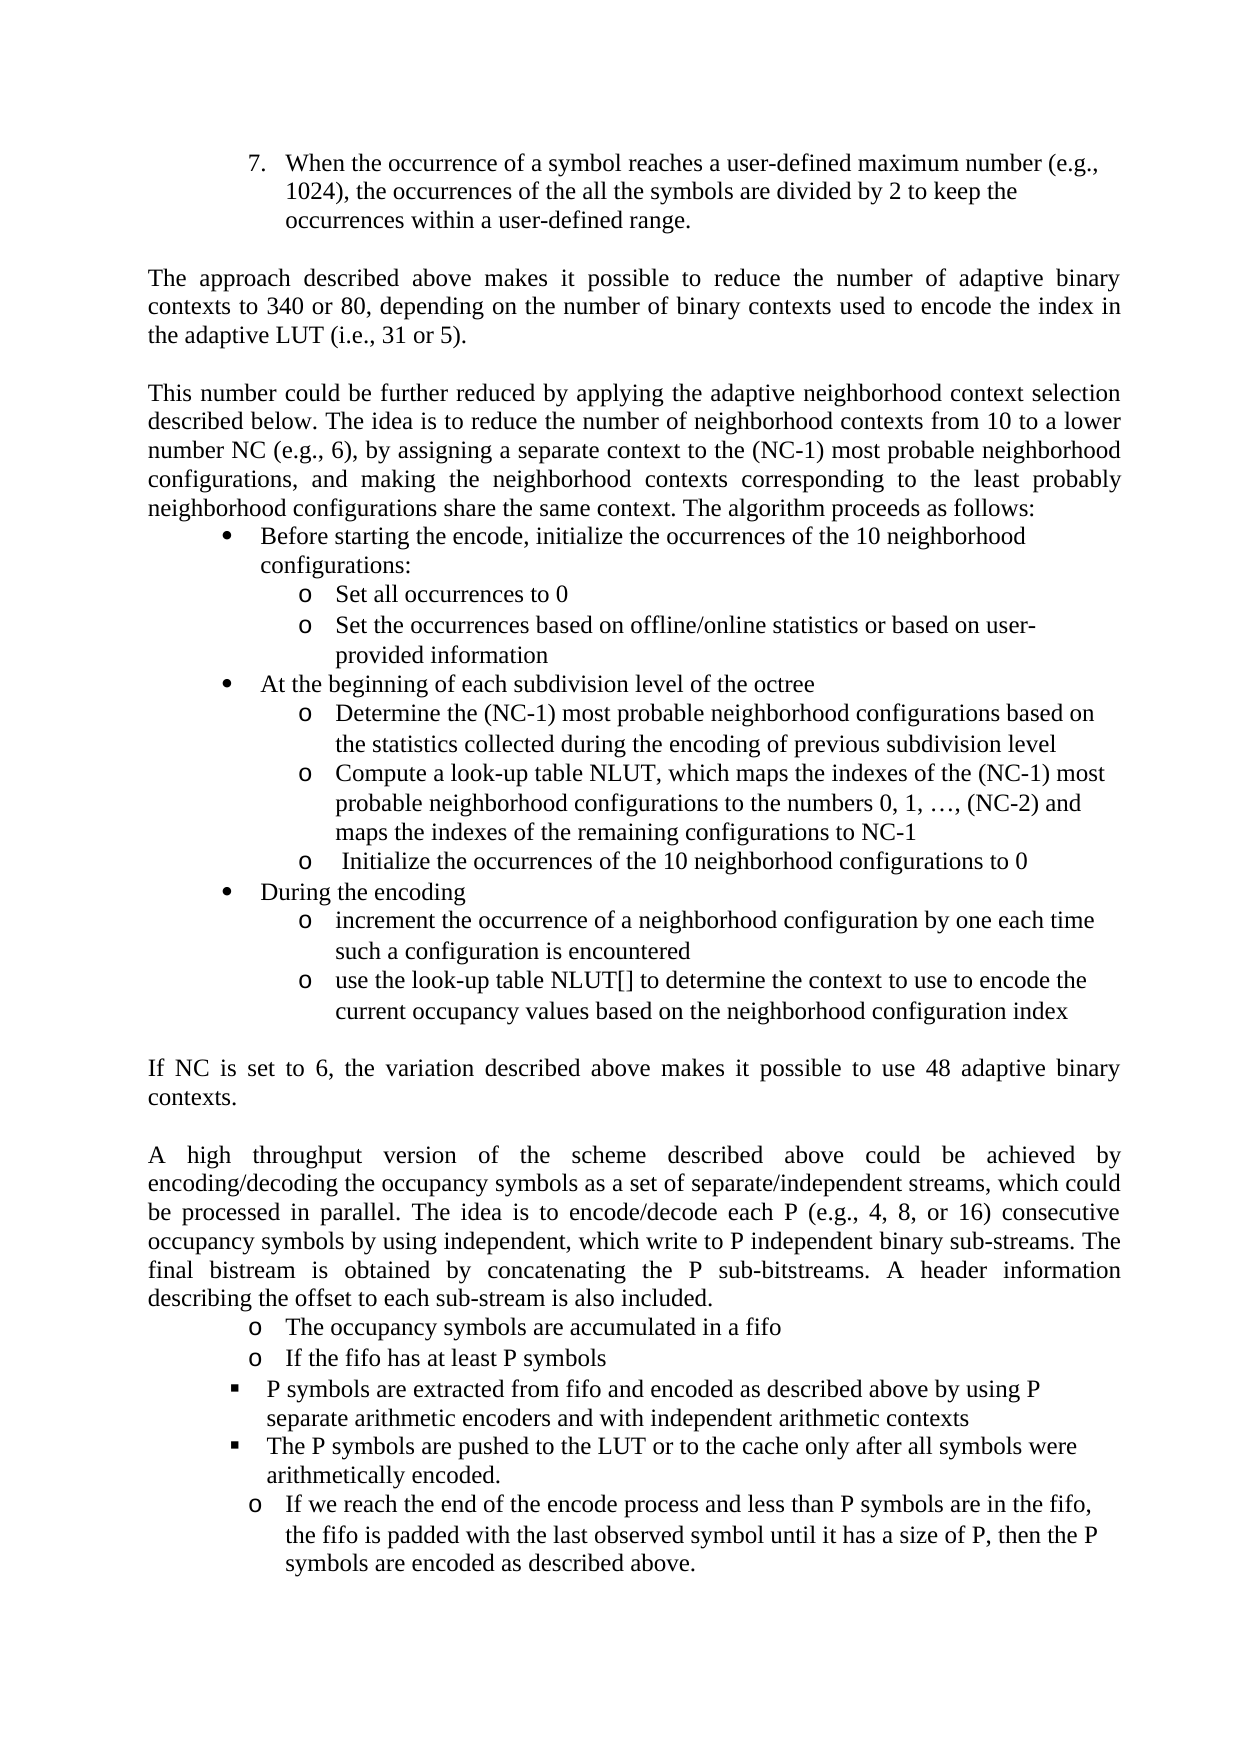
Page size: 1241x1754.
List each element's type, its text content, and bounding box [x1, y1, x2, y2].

text If NC is set to 6, the variation described above makes it possible to use 48 adaptive binary contexts. [148, 1053, 1122, 1111]
list Determine the (NC-1) most probable neighborhood configurations based on the statistics collected during the encoding of previous subdivision level [298, 698, 1122, 758]
list Before starting the encode, initialize the occurrences of the 10 neighborhood configurations: [223, 521, 1122, 579]
list Set the occurrences based on offline/online statistics or based on user-provided information [298, 610, 1122, 669]
list use the look-up table NLUT[] to determine the context to use to encode the current occupancy values based on the neighborhood configuration index [298, 965, 1122, 1025]
text This number could be further reduced by applying the adaptive neighborhood context selection described below. The idea is to reduce the number of neighborhood contexts from 10 to a lower number NC (e.g., 6), by assigning a separate context to the (NC-1) most probable neighborhood configurations, and making the neighborhood contexts corresponding to the least probably neighborhood configurations share the same context. The algorithm proceeds as follows: [148, 378, 1122, 521]
list Set all occurrences to 0 [298, 579, 1122, 610]
text A high throughput version of the scheme described above could be achieved by encoding/decoding the occupancy symbols as a set of separate/independent streams, which could be processed in parallel. The idea is to encode/decode each P (e.g., 4, 8, or 16) consecutive occupancy symbols by using independent, which write to P independent binary sub-streams. The final bistream is obtained by concatenating the P sub-bitstreams. A header information describing the offset to each sub-stream is also included. [148, 1140, 1122, 1312]
list If we reach the end of the encode process and less than P symbols are in the fifo, the fifo is padded with the last observed symbol until it has a size of P, then the P symbols are encoded as described above. [248, 1489, 1122, 1577]
text The approach described above makes it possible to reduce the number of adaptive binary contexts to 340 or 80, depending on the number of binary contexts used to encode the index in the adaptive LUT (i.e., 31 or 5). [148, 263, 1122, 349]
list P symbols are extracted from fifo and encoded as described above by using P separate arithmetic encoders and with independent arithmetic contexts [229, 1374, 1122, 1431]
list Compute a look-up table NLUT, which maps the indexes of the (NC-1) most probable neighborhood configurations to the numbers 0, 1, …, (NC-2) and maps the indexes of the remaining configurations to NC-1 [298, 758, 1122, 846]
list During the encoding [223, 877, 1122, 906]
list At the beginning of each subdivision level of the octree [223, 669, 1122, 698]
list When the occurrence of a symbol reaches a user-defined maximum number (e.g., 1024), the occurrences of the all the symbols are divided by 2 to keep the occurrences within a user-defined range. [248, 148, 1122, 234]
list Initialize the occurrences of the 10 neighborhood configurations to 0 [298, 846, 1122, 877]
list If the fifo has at least P symbols [248, 1343, 1122, 1374]
list increment the occurrence of a neighborhood configuration by one each time such a configuration is encountered [298, 906, 1122, 965]
list The occupancy symbols are accumulated in a fifo [248, 1312, 1122, 1343]
list The P symbols are pushed to the LUT or to the cache only after all symbols were arithmetically encoded. [229, 1431, 1122, 1489]
